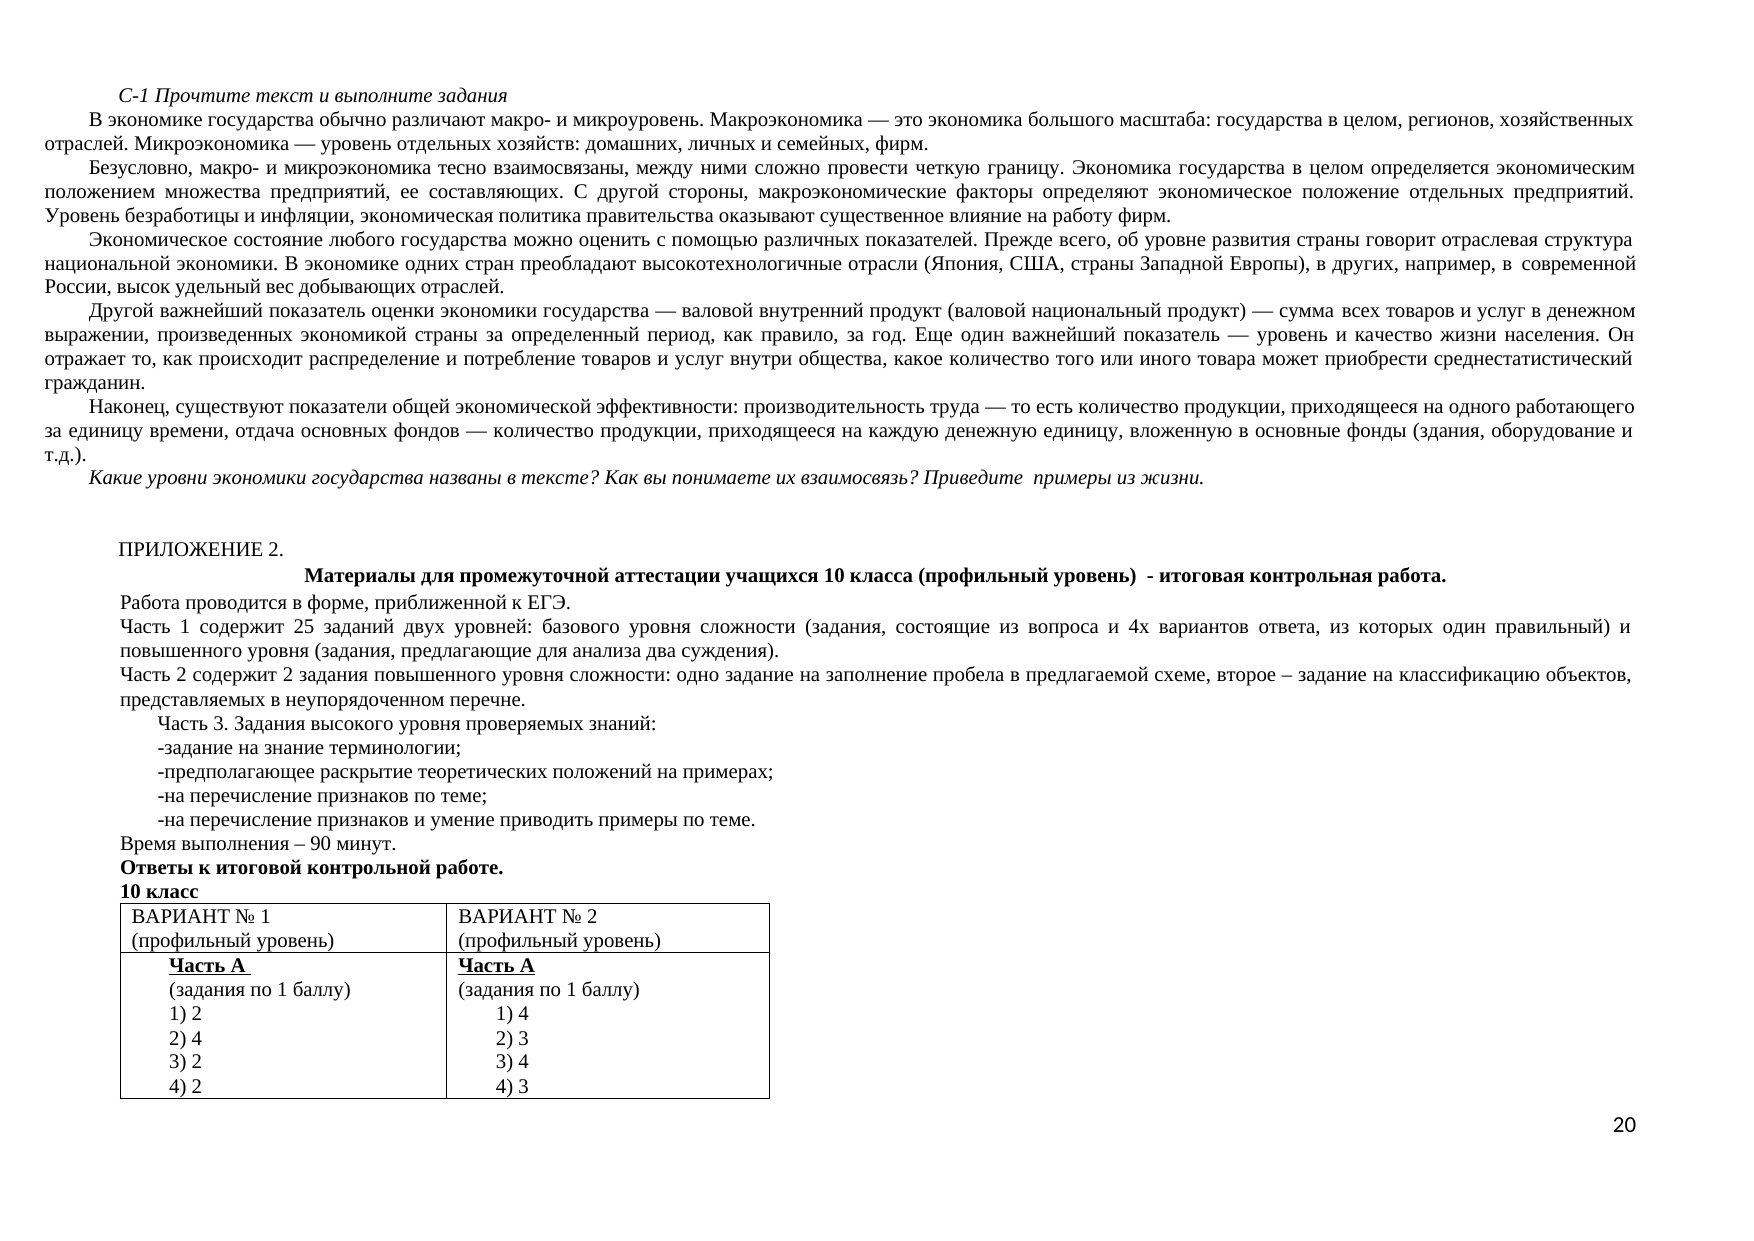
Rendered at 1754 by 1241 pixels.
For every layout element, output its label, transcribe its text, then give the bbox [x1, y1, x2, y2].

text В экономике государства обычно различают макро- и микроуровень. Макроэкономика — это экономика большого масштаба: государства в целом, регионов, хозяйственных отраслей. Микроэкономика — уровень отдельных хозяйств: домашних, личных и семейных, фирм. [44, 107, 1636, 155]
text Другой важнейший показатель оценки экономики государства — валовой внутренний продукт (валовой национальный продукт) — сумма всех товаров и услуг в денежном выражении, произведенных экономикой страны за определенный период, как правило, за год. Еще один важнейший показатель — уровень и качество жизни населения. Он отражает то, как происходит распределение и потребление товаров и услуг внутри общества, какое количество того или иного товара может приобрести среднестатистический гражданин. [44, 299, 1636, 394]
text Безусловно, макро- и микроэкономика тесно взаимосвязаны, между ними сложно провести четкую границу. Экономика государства в целом определяется экономическим положением множества предприятий, ее составляющих. С другой стороны, макроэкономические факторы определяют экономическое положение отдельных предприятий. Уровень безработицы и инфляции, экономическая политика правительства оказывают существенное влияние на работу фирм. [44, 155, 1636, 227]
text Экономическое состояние любого государства можно оценить с помощью различных показателей. Прежде всего, об уровне развития страны говорит отраслевая структура национальной экономики. В экономике одних стран преобладают высокотехнологичные отрасли (Япония, США, страны Западной Европы), в других, например, в современной России, высок удельный вес добывающих отраслей. [44, 227, 1636, 299]
text Наконец, существуют показатели общей экономической эффективности: производительность труда — то есть количество продукции, приходящееся на одного работающего за единицу времени, отдача основных фондов — количество продукции, приходящееся на каждую денежную единицу, вложенную в основные фонды (здания, оборудование и т.д.). [44, 394, 1636, 466]
table_header Материалы для промежуточной аттестации учащихся 10 класса (профильный уровень) - итоговая контрольная работа. [117, 561, 1634, 589]
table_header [118, 589, 1636, 1100]
text Какие уровни экономики государства названы в тексте? Как вы понимаете их взаимосвязь? Приведите примеры из жизни. [44, 466, 1636, 489]
text ПРИЛОЖЕНИЕ 2. [118, 537, 1636, 561]
text С-1 Прочтите текст и выполните задания [118, 83, 1636, 107]
